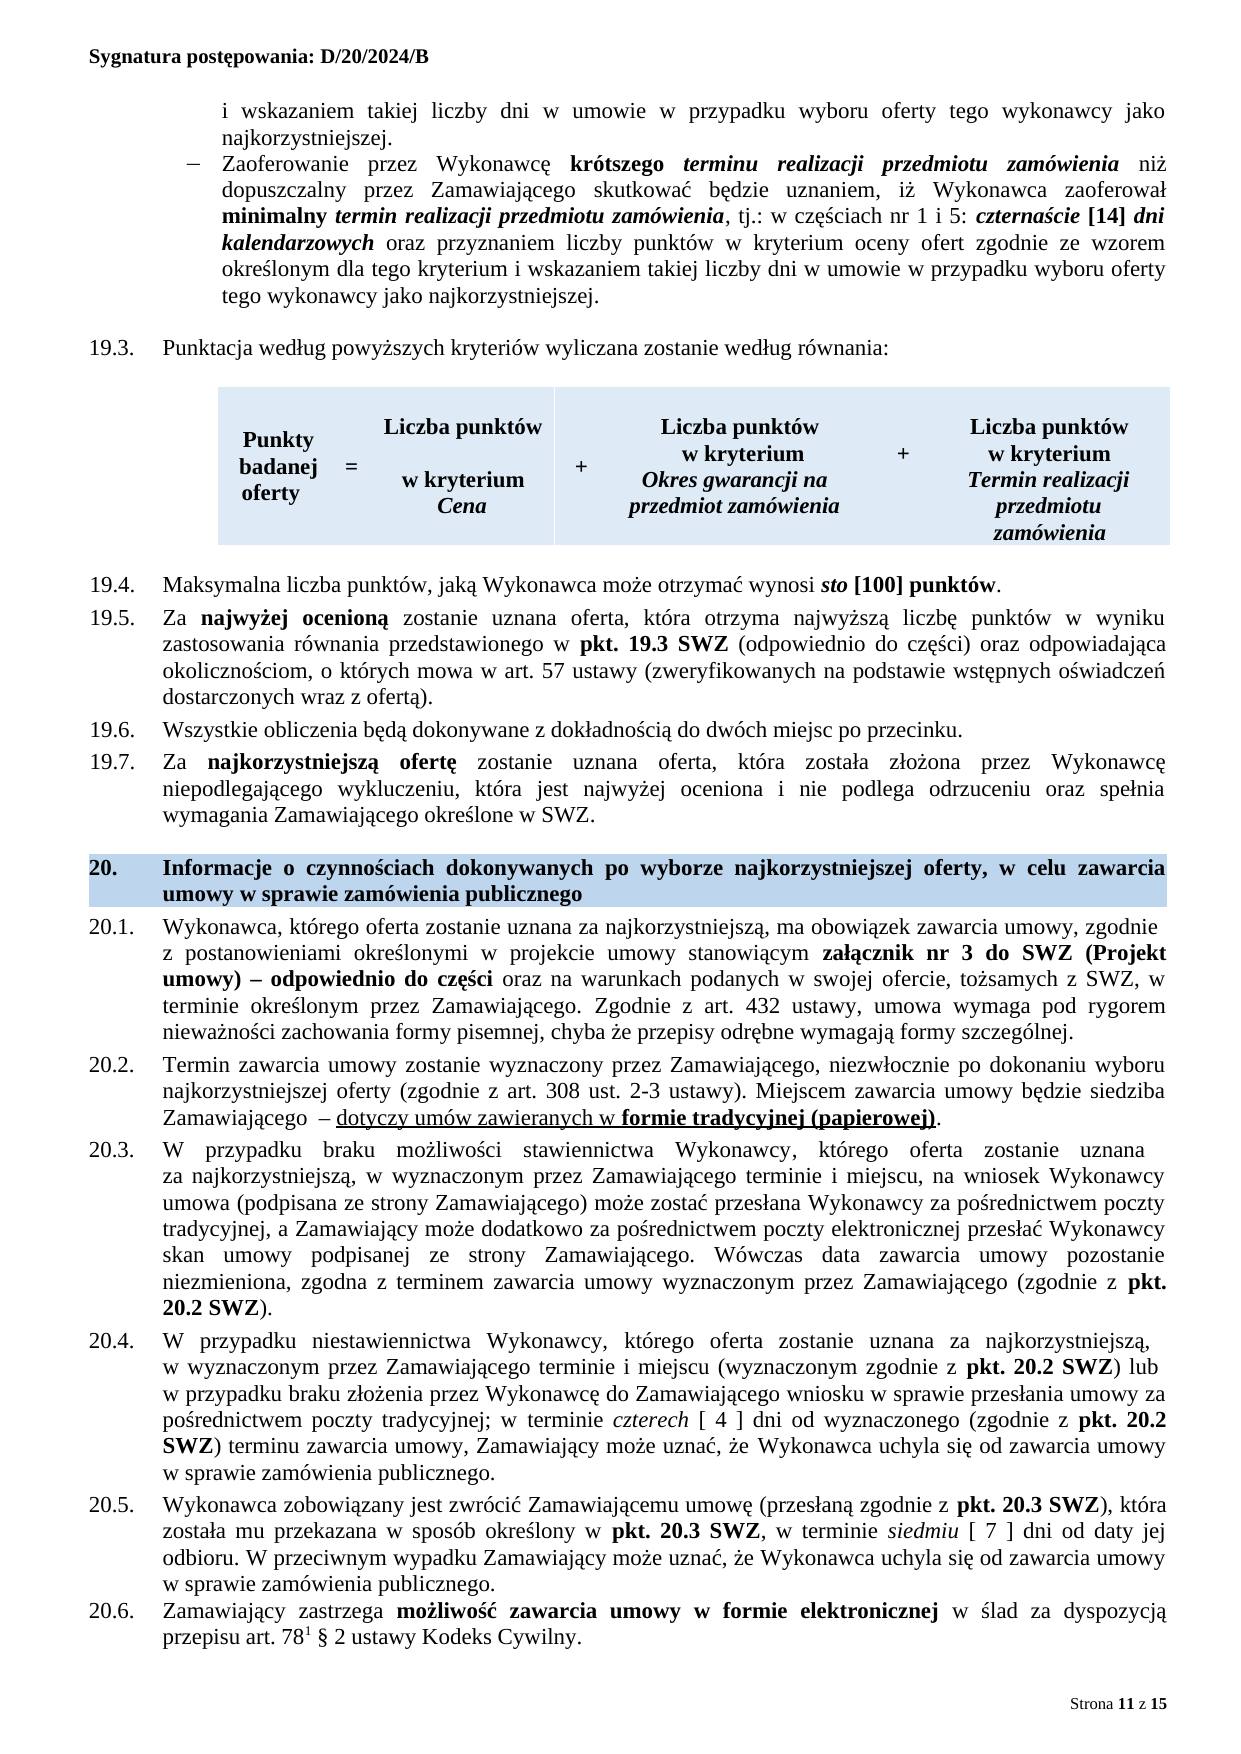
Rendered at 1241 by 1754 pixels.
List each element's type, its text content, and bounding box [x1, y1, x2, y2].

list Wykonawca zobowiązany jest zwrócić Zamawiającemu umowę (przesłaną zgodnie z pkt. 20.3 SWZ), która została mu przekazana w sposób określony w pkt. 20.3 SWZ, w terminie siedmiu [ 7 ] dni od daty jej odbioru. W przeciwnym wypadku Zamawiający może uznać, że Wykonawca uchyla się od zawarcia umowy w sprawie zamówienia publicznego. [89, 1491, 1167, 1597]
table_header + [878, 387, 928, 545]
list Wszystkie obliczenia będą dokonywane z dokładnością do dwóch miejsc po przecinku. [89, 716, 1167, 742]
table_header Liczba punktów w kryterium Cena [371, 387, 554, 545]
list Termin zawarcia umowy zostanie wyznaczony przez Zamawiającego, niezwłocznie po dokonaniu wyboru najkorzystniejszej oferty (zgodnie z art. 308 ust. 2-3 ustawy). Miejscem zawarcia umowy będzie siedziba Zamawiającego – dotyczy umów zawieranych w formie tradycyjnej (papierowej). [89, 1051, 1167, 1130]
list Maksymalna liczba punktów, jaką Wykonawca może otrzymać wynosi sto [100] punktów. [89, 572, 1167, 598]
list Zamawiający zastrzega możliwość zawarcia umowy w formie elektronicznej w ślad za dyspozycją przepisu art. 781 § 2 ustawy Kodeks Cywilny. [89, 1597, 1167, 1649]
table_header Liczba punktów w kryterium Okres gwarancji na przedmiot zamówienia [602, 387, 878, 545]
table_header = [339, 387, 371, 545]
list Zaoferowanie przez Wykonawcę krótszego terminu realizacji przedmiotu zamówienia niż dopuszczalny przez Zamawiającego skutkować będzie uznaniem, iż Wykonawca zaoferował minimalny termin realizacji przedmiotu zamówienia, tj.: w częściach nr 1 i 5: czternaście [14] dni kalendarzowych oraz przyznaniem liczby punktów w kryterium oceny ofert zgodnie ze wzorem określonym dla tego kryterium i wskazaniem takiej liczby dni w umowie w przypadku wyboru oferty tego wykonawcy jako najkorzystniejszej. [184, 150, 1167, 308]
list Informacje o czynnościach dokonywanych po wyborze najkorzystniejszej oferty, w celu zawarcia umowy w sprawie zamówienia publicznego [89, 854, 1167, 907]
list Za najwyżej ocenioną zostanie uznana oferta, która otrzyma najwyższą liczbę punktów w wyniku zastosowania równania przedstawionego w pkt. 19.3 SWZ (odpowiednio do części) oraz odpowiadająca okolicznościom, o których mowa w art. 57 ustawy (zweryfikowanych na podstawie wstępnych oświadczeń dostarczonych wraz z ofertą). [89, 604, 1167, 709]
table_header Liczba punktów w kryterium Termin realizacji przedmiotu zamówienia [928, 387, 1170, 545]
table_header + [555, 387, 602, 545]
list Wykonawca, którego oferta zostanie uznana za najkorzystniejszą, ma obowiązek zawarcia umowy, zgodnie z postanowieniami określonymi w projekcie umowy stanowiącym załącznik nr 3 do SWZ (Projekt umowy) – odpowiednio do części oraz na warunkach podanych w swojej ofercie, tożsamych z SWZ, w terminie określonym przez Zamawiającego. Zgodnie z art. 432 ustawy, umowa wymaga pod rygorem nieważności zachowania formy pisemnej, chyba że przepisy odrębne wymagają formy szczególnej. [89, 913, 1167, 1044]
list W przypadku braku możliwości stawiennictwa Wykonawcy, którego oferta zostanie uznana za najkorzystniejszą, w wyznaczonym przez Zamawiającego terminie i miejscu, na wniosek Wykonawcy umowa (podpisana ze strony Zamawiającego) może zostać przesłana Wykonawcy za pośrednictwem poczty tradycyjnej, a Zamawiający może dodatkowo za pośrednictwem poczty elektronicznej przesłać Wykonawcy skan umowy podpisanej ze strony Zamawiającego. Wówczas data zawarcia umowy pozostanie niezmieniona, zgodna z terminem zawarcia umowy wyznaczonym przez Zamawiającego (zgodnie z pkt. 20.2 SWZ). [89, 1136, 1167, 1321]
list Punktacja według powyższych kryteriów wyliczana zostanie według równania: [89, 334, 1167, 361]
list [192, 97, 1167, 150]
table_header Punkty badanej oferty [218, 387, 339, 545]
list W przypadku niestawiennictwa Wykonawcy, którego oferta zostanie uznana za najkorzystniejszą, w wyznaczonym przez Zamawiającego terminie i miejscu (wyznaczonym zgodnie z pkt. 20.2 SWZ) lub w przypadku braku złożenia przez Wykonawcę do Zamawiającego wniosku w sprawie przesłania umowy za pośrednictwem poczty tradycyjnej; w terminie czterech [ 4 ] dni od wyznaczonego (zgodnie z pkt. 20.2 SWZ) terminu zawarcia umowy, Zamawiający może uznać, że Wykonawca uchyla się od zawarcia umowy w sprawie zamówienia publicznego. [89, 1327, 1167, 1485]
list Za najkorzystniejszą ofertę zostanie uznana oferta, która została złożona przez Wykonawcę niepodlegającego wykluczeniu, która jest najwyżej oceniona i nie podlega odrzuceniu oraz spełnia wymagania Zamawiającego określone w SWZ. [89, 748, 1167, 827]
